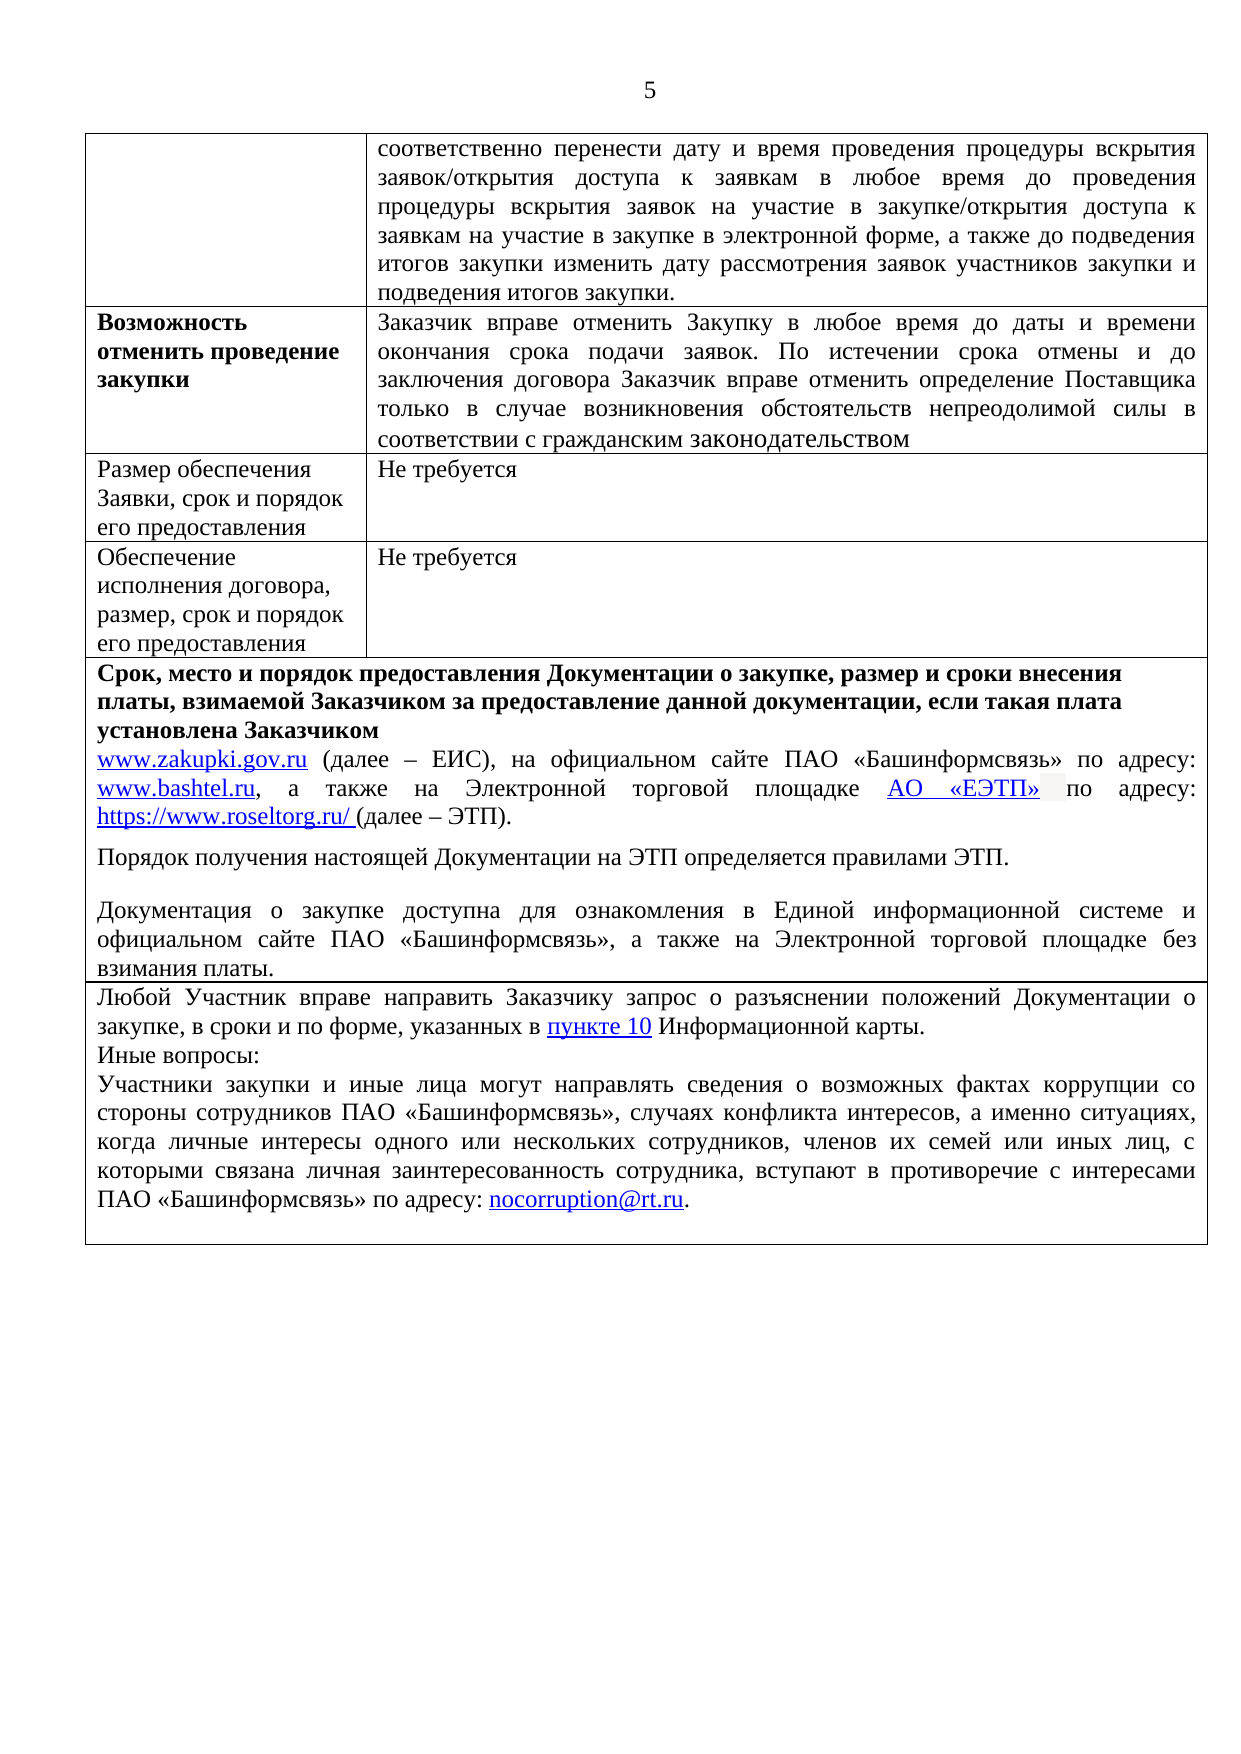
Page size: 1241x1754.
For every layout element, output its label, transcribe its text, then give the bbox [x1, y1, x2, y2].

table_cell Любой Участник вправе направить Заказчику запрос о разъяснении положений Документации о закупке, в сроки и по форме, указанных в пункте 10 Информационной карты. Иные вопросы: Участники закупки и иные лица могут направлять сведения о возможных фактах коррупции со стороны сотрудников ПАО «Башинформсвязь», случаях конфликта интересов, а именно ситуациях, когда личные интересы одного или нескольких сотрудников, членов их семей или иных лиц, с которыми связана личная заинтересованность сотрудника, вступают в противоречие с интересами ПАО «Башинформсвязь» по адресу: nocorruption@rt.ru. [86, 983, 1207, 1243]
table_cell Размер обеспечения Заявки, срок и порядок его предоставления [86, 454, 366, 541]
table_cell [86, 134, 366, 306]
table_cell Обеспечение исполнения договора, размер, срок и порядок его предоставления [86, 542, 366, 657]
table_cell Срок, место и порядок предоставления Документации о закупке, размер и сроки внесения платы, взимаемой Заказчиком за предоставление данной документации, если такая плата установлена Заказчиком www.zakupki.gov.ru (далее – ЕИС), на официальном сайте ПАО «Башинформсвязь» по адресу: www.bashtel.ru, а также на Электронной торговой площадке АО «ЕЭТП» по адресу: https://www.roseltorg.ru/ (далее – ЭТП). Порядок получения настоящей Документации на ЭТП определяется правилами ЭТП. Документация о закупке доступна для ознакомления в Единой информационной системе и официальном сайте ПАО «Башинформсвязь», а также на Электронной торговой площадке без взимания платы. [86, 658, 1207, 981]
table_cell Возможность отменить проведение закупки [86, 307, 366, 453]
table_cell Заказчик вправе отменить Закупку в любое время до даты и времени окончания срока подачи заявок. По истечении срока отмены и до заключения договора Заказчик вправе отменить определение Поставщика только в случае возникновения обстоятельств непреодолимой силы в соответствии с гражданским законодательством [367, 307, 1207, 453]
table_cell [367, 134, 1207, 306]
table_cell Не требуется [367, 454, 1207, 541]
table_cell Не требуется [367, 542, 1207, 657]
